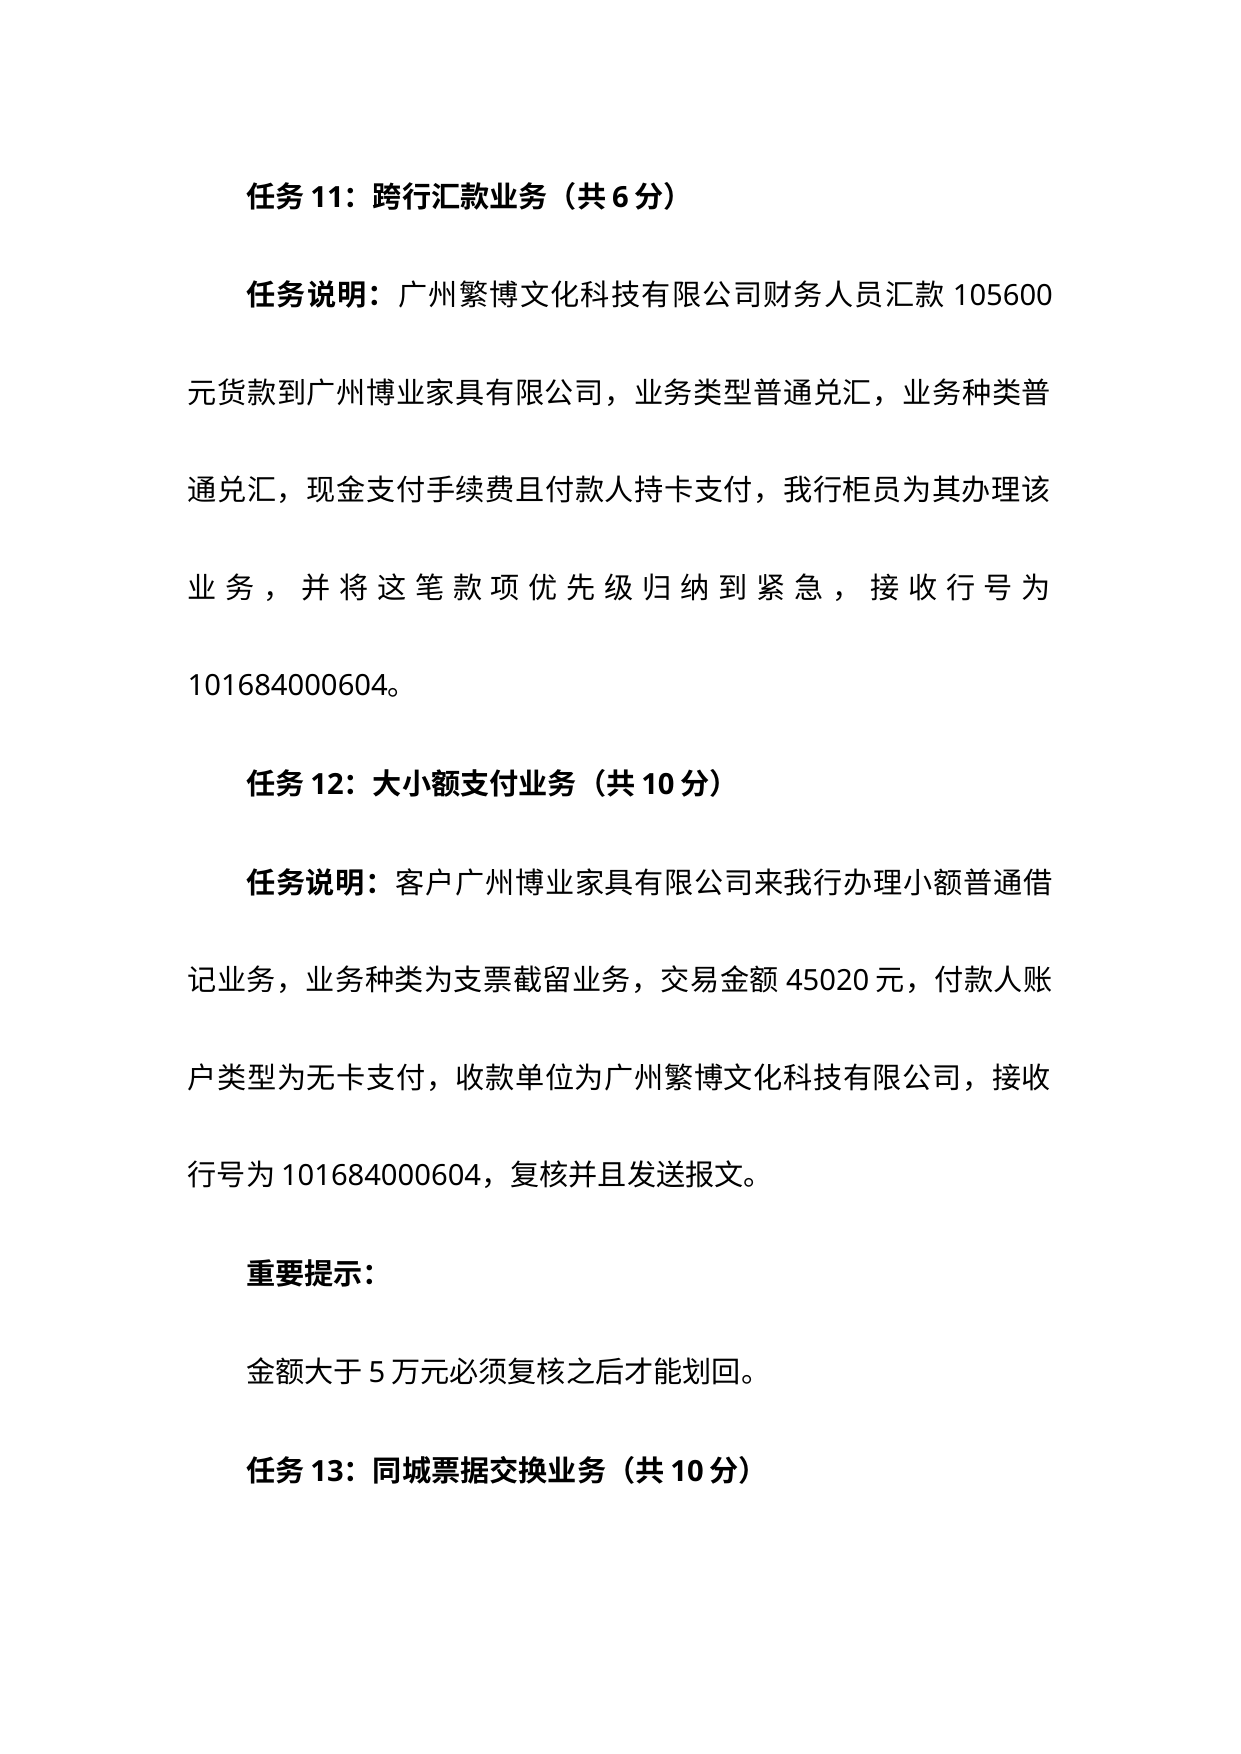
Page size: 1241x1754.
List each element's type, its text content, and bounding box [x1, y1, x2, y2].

text 重要提示： [187, 1239, 1053, 1304]
text 任务13：同城票据交换业务（共10分） [187, 1436, 1053, 1501]
text 任务说明：广州繁博文化科技有限公司财务人员汇款105600元货款到广州博业家具有限公司，业务类型普通兑汇，业务种类普通兑汇，现金支付手续费且付款人持卡支付，我行柜员为其办理该业务，并将这笔款项优先级归纳到紧急，接收行号为101684000604。 [187, 261, 1053, 716]
text 任务说明：客户广州博业家具有限公司来我行办理小额普通借记业务，业务种类为支票截留业务，交易金额45020元，付款人账户类型为无卡支付，收款单位为广州繁博文化科技有限公司，接收行号为101684000604，复核并且发送报文。 [187, 848, 1053, 1205]
text 任务12：大小额支付业务（共10分） [187, 749, 1053, 814]
text 任务11：跨行汇款业务（共6分） [187, 162, 1053, 227]
text 金额大于5万元必须复核之后才能划回。 [187, 1338, 1053, 1403]
